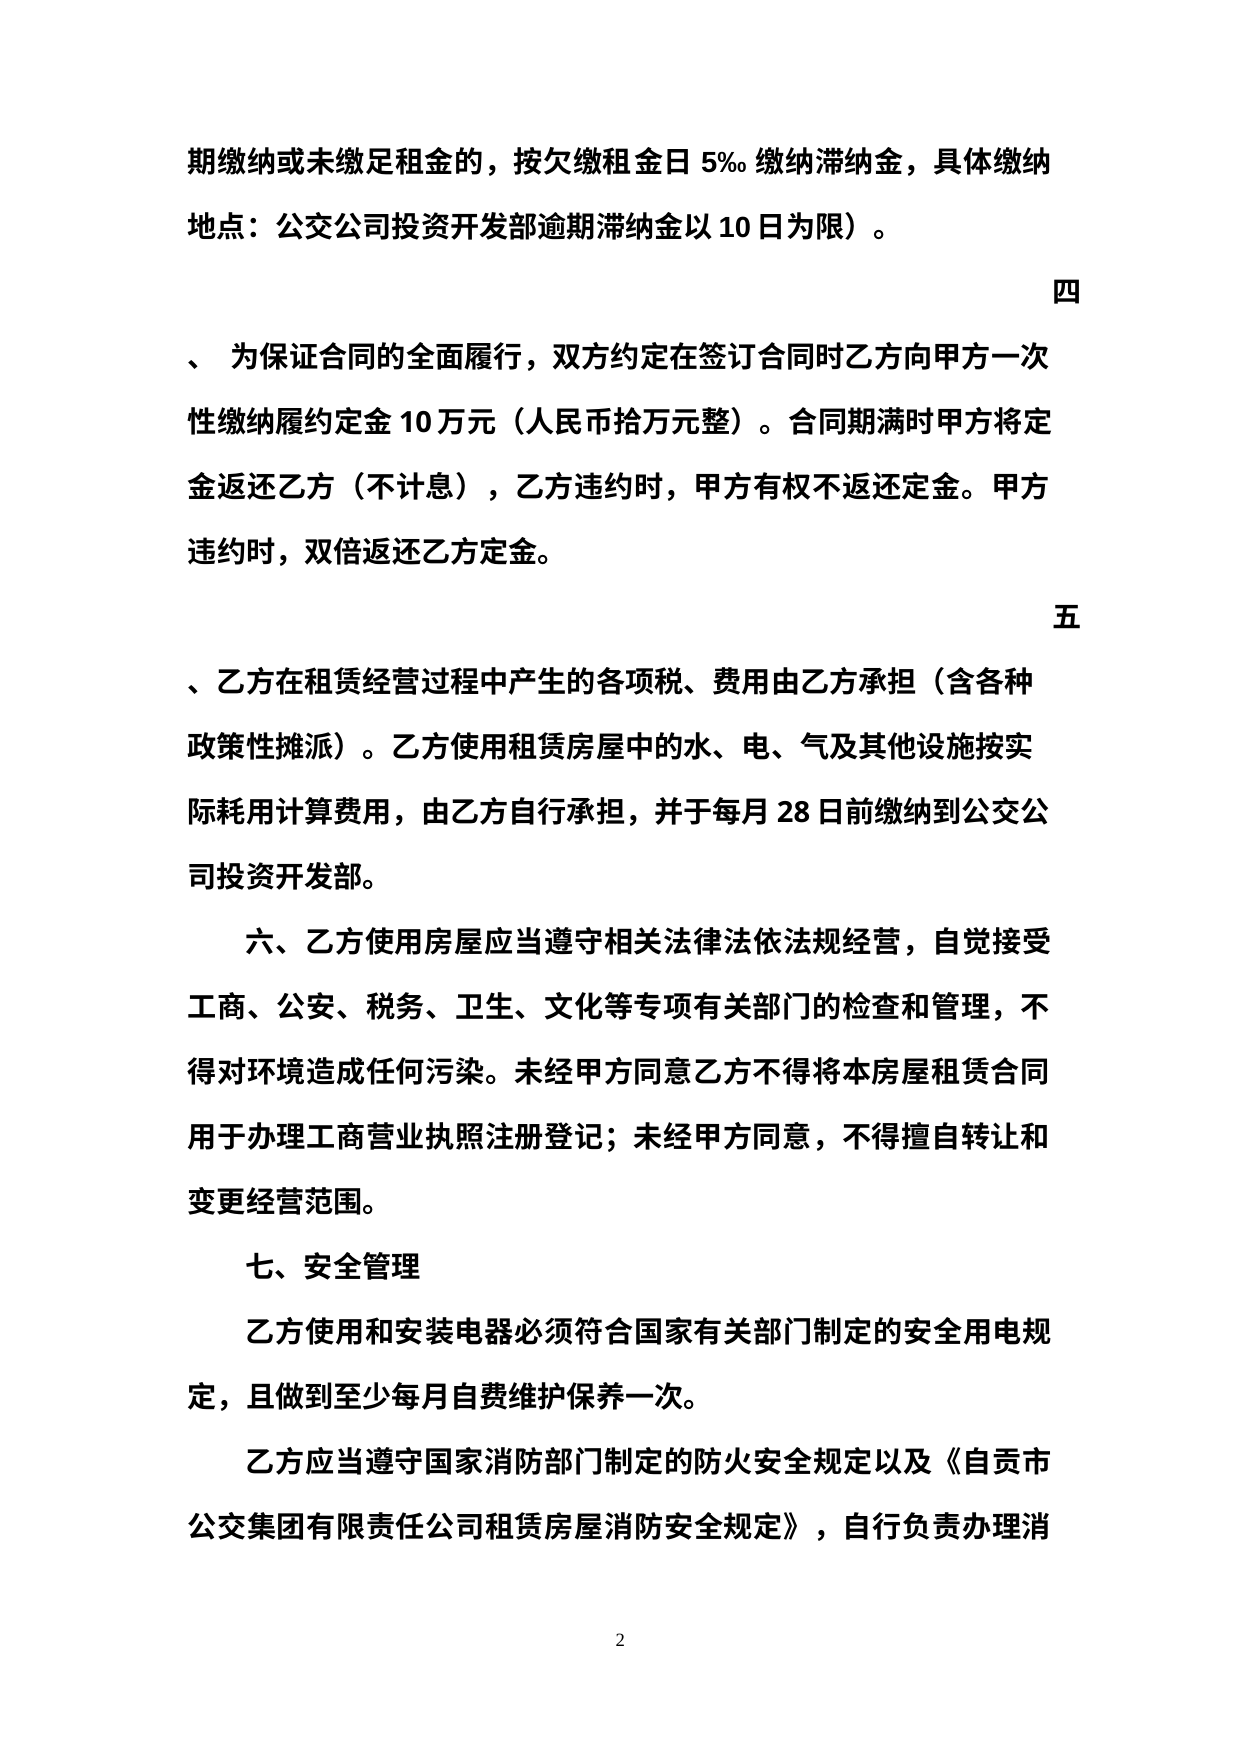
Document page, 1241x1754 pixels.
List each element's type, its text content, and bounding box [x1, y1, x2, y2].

text 七、安全管理 [187, 1232, 1053, 1297]
text 四、 为保证合同的全面履行，双方约定在签订合同时乙方向甲方一次性缴纳履约定金10万元（人民币拾万元整）。合同期满时甲方将定金返还乙方（不计息），乙方违约时，甲方有权不返还定金。甲方违约时，双倍返还乙方定金。 [188, 257, 1053, 582]
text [187, 1427, 1053, 1557]
text 乙方使用和安装电器必须符合国家有关部门制定的安全用电规定，且做到至少每月自费维护保养一次。 [187, 1297, 1053, 1427]
text 五、乙方在租赁经营过程中产生的各项税、费用由乙方承担（含各种政策性摊派）。乙方使用租赁房屋中的水、电、气及其他设施按实际耗用计算费用，由乙方自行承担，并于每月28日前缴纳到公交公司投资开发部。 [187, 582, 1053, 907]
text 六、乙方使用房屋应当遵守相关法律法依法规经营，自觉接受工商、公安、税务、卫生、文化等专项有关部门的检查和管理，不得对环境造成任何污染。未经甲方同意乙方不得将本房屋租赁合同用于办理工商营业执照注册登记；未经甲方同意，不得擅自转让和变更经营范围。 [187, 907, 1053, 1232]
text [187, 127, 1053, 257]
